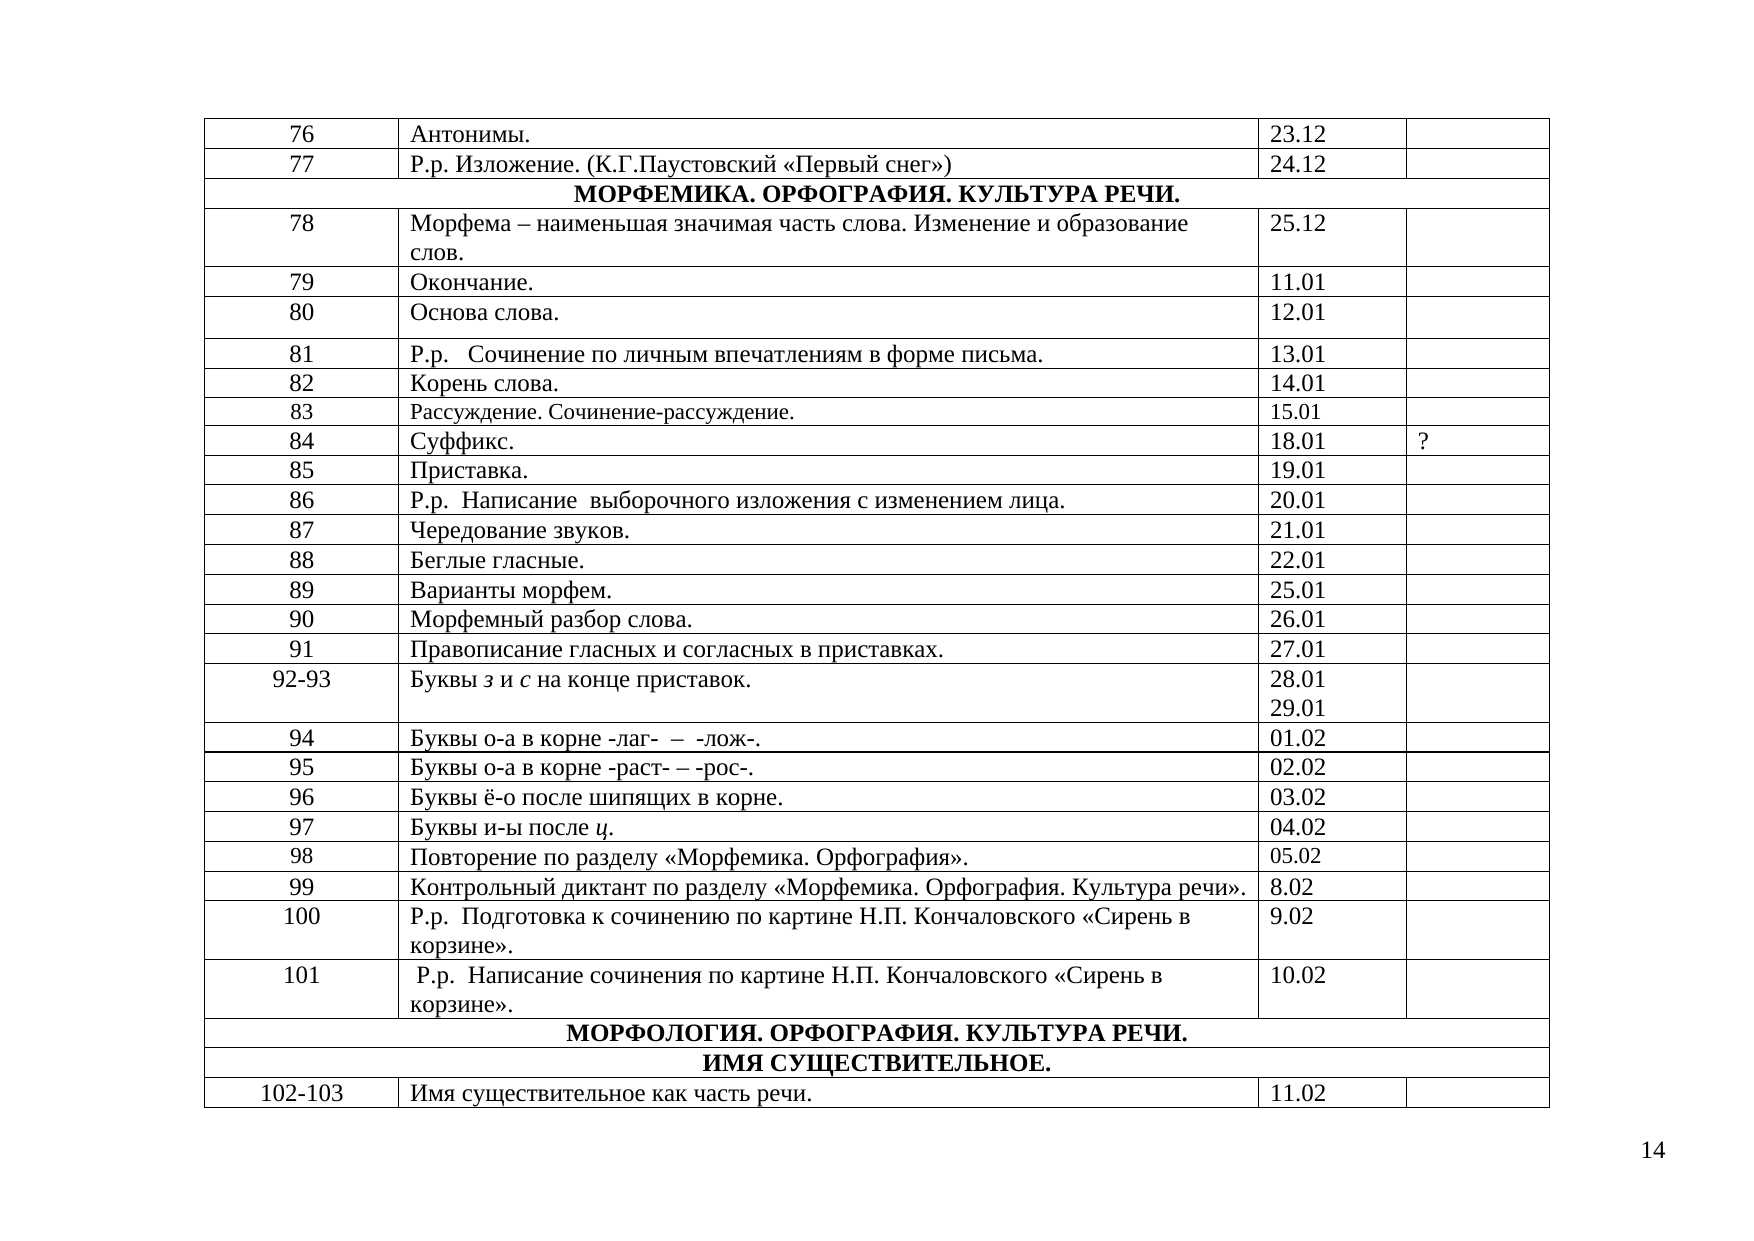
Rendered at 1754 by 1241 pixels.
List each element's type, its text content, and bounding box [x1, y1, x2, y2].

table_cell [1407, 753, 1549, 781]
table_cell 95 [205, 753, 398, 781]
table_cell [1407, 339, 1549, 367]
table_cell Правописание гласных и согласных в приставках. [399, 634, 1258, 663]
table_cell Рассуждение. Сочинение-рассуждение. [399, 398, 1258, 425]
table_cell Окончание. [399, 267, 1258, 296]
table_cell 28.01 29.01 [1259, 664, 1406, 722]
table_cell Буквы о-а в корне -раст- – -рос-. [399, 753, 1258, 781]
table_cell [1407, 782, 1549, 811]
table_cell Р.р. Сочинение по личным впечатлениям в форме письма. [399, 339, 1258, 367]
table_cell ИМЯ СУЩЕСТВИТЕЛЬНОЕ. [205, 1048, 1549, 1077]
table_cell 14.01 [1259, 369, 1406, 397]
table_cell 81 [205, 339, 398, 367]
table_cell 8.02 [1259, 872, 1406, 900]
table_cell 11.01 [1259, 267, 1406, 296]
table_cell 86 [205, 485, 398, 514]
table_cell Контрольный диктант по разделу «Морфемика. Орфография. Культура речи». [399, 872, 1258, 900]
table_cell Суффикс. [399, 426, 1258, 454]
table_cell 98 [205, 842, 398, 871]
table_cell 05.02 [1259, 842, 1406, 871]
table_cell 25.12 [1259, 209, 1406, 266]
table_cell Р.р. Подготовка к сочинению по картине Н.П. Кончаловского «Сирень в корзине». [399, 901, 1258, 959]
table_cell [1407, 149, 1549, 178]
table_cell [399, 1078, 1258, 1107]
table_cell 27.01 [1259, 634, 1406, 663]
table_cell [1407, 369, 1549, 397]
table_cell Р.р. Написание выборочного изложения с изменением лица. [399, 485, 1258, 514]
table_cell 04.02 [1259, 812, 1406, 841]
table_cell [1407, 812, 1549, 841]
table_cell 94 [205, 723, 398, 751]
table_cell Буквы ё-о после шипящих в корне. [399, 782, 1258, 811]
table_cell Основа слова. [399, 297, 1258, 338]
table_cell 99 [205, 872, 398, 900]
table_cell 82 [205, 369, 398, 397]
table_cell Беглые гласные. [399, 545, 1258, 574]
table_cell 03.02 [1259, 782, 1406, 811]
table_cell 02.02 [1259, 753, 1406, 781]
table_cell Р.р. Изложение. (К.Г.Паустовский «Первый снег») [399, 149, 1258, 178]
table_cell [1407, 723, 1549, 751]
table_cell [1407, 209, 1549, 266]
table_cell 96 [205, 782, 398, 811]
table_cell 13.01 [1259, 339, 1406, 367]
table_cell 89 [205, 575, 398, 603]
table_cell [1407, 901, 1549, 959]
table_cell 11.02 12.02 [1259, 1078, 1406, 1107]
table_cell 102-103 [205, 1078, 398, 1107]
table_cell 77 [205, 149, 398, 178]
table_cell 9.02 [1259, 901, 1406, 959]
table_cell [1407, 634, 1549, 663]
table_cell 97 [205, 812, 398, 841]
table_cell МОРФОЛОГИЯ. ОРФОГРАФИЯ. КУЛЬТУРА РЕЧИ. [205, 1019, 1549, 1047]
table_cell 88 [205, 545, 398, 574]
table_cell [1407, 664, 1549, 722]
table_cell [1407, 297, 1549, 338]
table_cell 84 [205, 426, 398, 454]
table_cell 76 [205, 119, 398, 148]
table_cell 15.01 [1259, 398, 1406, 425]
table_cell 83 [205, 398, 398, 425]
table_cell МОРФЕМИКА. ОРФОГРАФИЯ. КУЛЬТУРА РЕЧИ. [205, 179, 1549, 207]
table_cell [1407, 545, 1549, 574]
table_cell [1407, 575, 1549, 603]
table_cell [1407, 842, 1549, 871]
table_cell Приставка. [399, 456, 1258, 484]
table_cell [1407, 1078, 1549, 1107]
table_cell 78 [205, 209, 398, 266]
table_cell Буквы з и с на конце приставок. [399, 664, 1258, 722]
table_cell [1407, 485, 1549, 514]
table_cell 80 [205, 297, 398, 338]
table_cell 85 [205, 456, 398, 484]
table_cell 10.02 [1259, 960, 1406, 1017]
table_cell 22.01 [1259, 545, 1406, 574]
table_cell 01.02 [1259, 723, 1406, 751]
table_cell [1407, 515, 1549, 544]
table_cell Чередование звуков. [399, 515, 1258, 544]
table_cell 18.01 [1259, 426, 1406, 454]
table_cell Р.р. Написание сочинения по картине Н.П. Кончаловского «Сирень в корзине». [399, 960, 1258, 1017]
table_cell 100 [205, 901, 398, 959]
table_cell 90 [205, 605, 398, 633]
table_cell 12.01 [1259, 297, 1406, 338]
table_cell Морфема – наименьшая значимая часть слова. Изменение и образование слов. [399, 209, 1258, 266]
table_cell Варианты морфем. [399, 575, 1258, 603]
table_cell 26.01 [1259, 605, 1406, 633]
table_cell 21.01 [1259, 515, 1406, 544]
table_cell Антонимы. [399, 119, 1258, 148]
table_cell Корень слова. [399, 369, 1258, 397]
table_cell 79 [205, 267, 398, 296]
table_cell 91 [205, 634, 398, 663]
table_cell 25.01 [1259, 575, 1406, 603]
table_cell [1407, 605, 1549, 633]
table_cell Буквы о-а в корне -лаг- – -лож-. [399, 723, 1258, 751]
table_cell 24.12 [1259, 149, 1406, 178]
table_cell [1407, 267, 1549, 296]
table_cell 20.01 [1259, 485, 1406, 514]
table_cell [1407, 872, 1549, 900]
table_cell 19.01 [1259, 456, 1406, 484]
table_cell [1407, 456, 1549, 484]
table_cell Морфемный разбор слова. [399, 605, 1258, 633]
table_cell [1407, 960, 1549, 1017]
table_cell ? [1407, 426, 1549, 454]
table_cell Буквы и-ы после ц. [399, 812, 1258, 841]
table_cell [1407, 119, 1549, 148]
table_cell Повторение по разделу «Морфемика. Орфография». [399, 842, 1258, 871]
table_cell 92-93 [205, 664, 398, 722]
table_cell [1407, 398, 1549, 425]
table_cell 101 [205, 960, 398, 1017]
table_cell 23.12 [1259, 119, 1406, 148]
table_cell 87 [205, 515, 398, 544]
